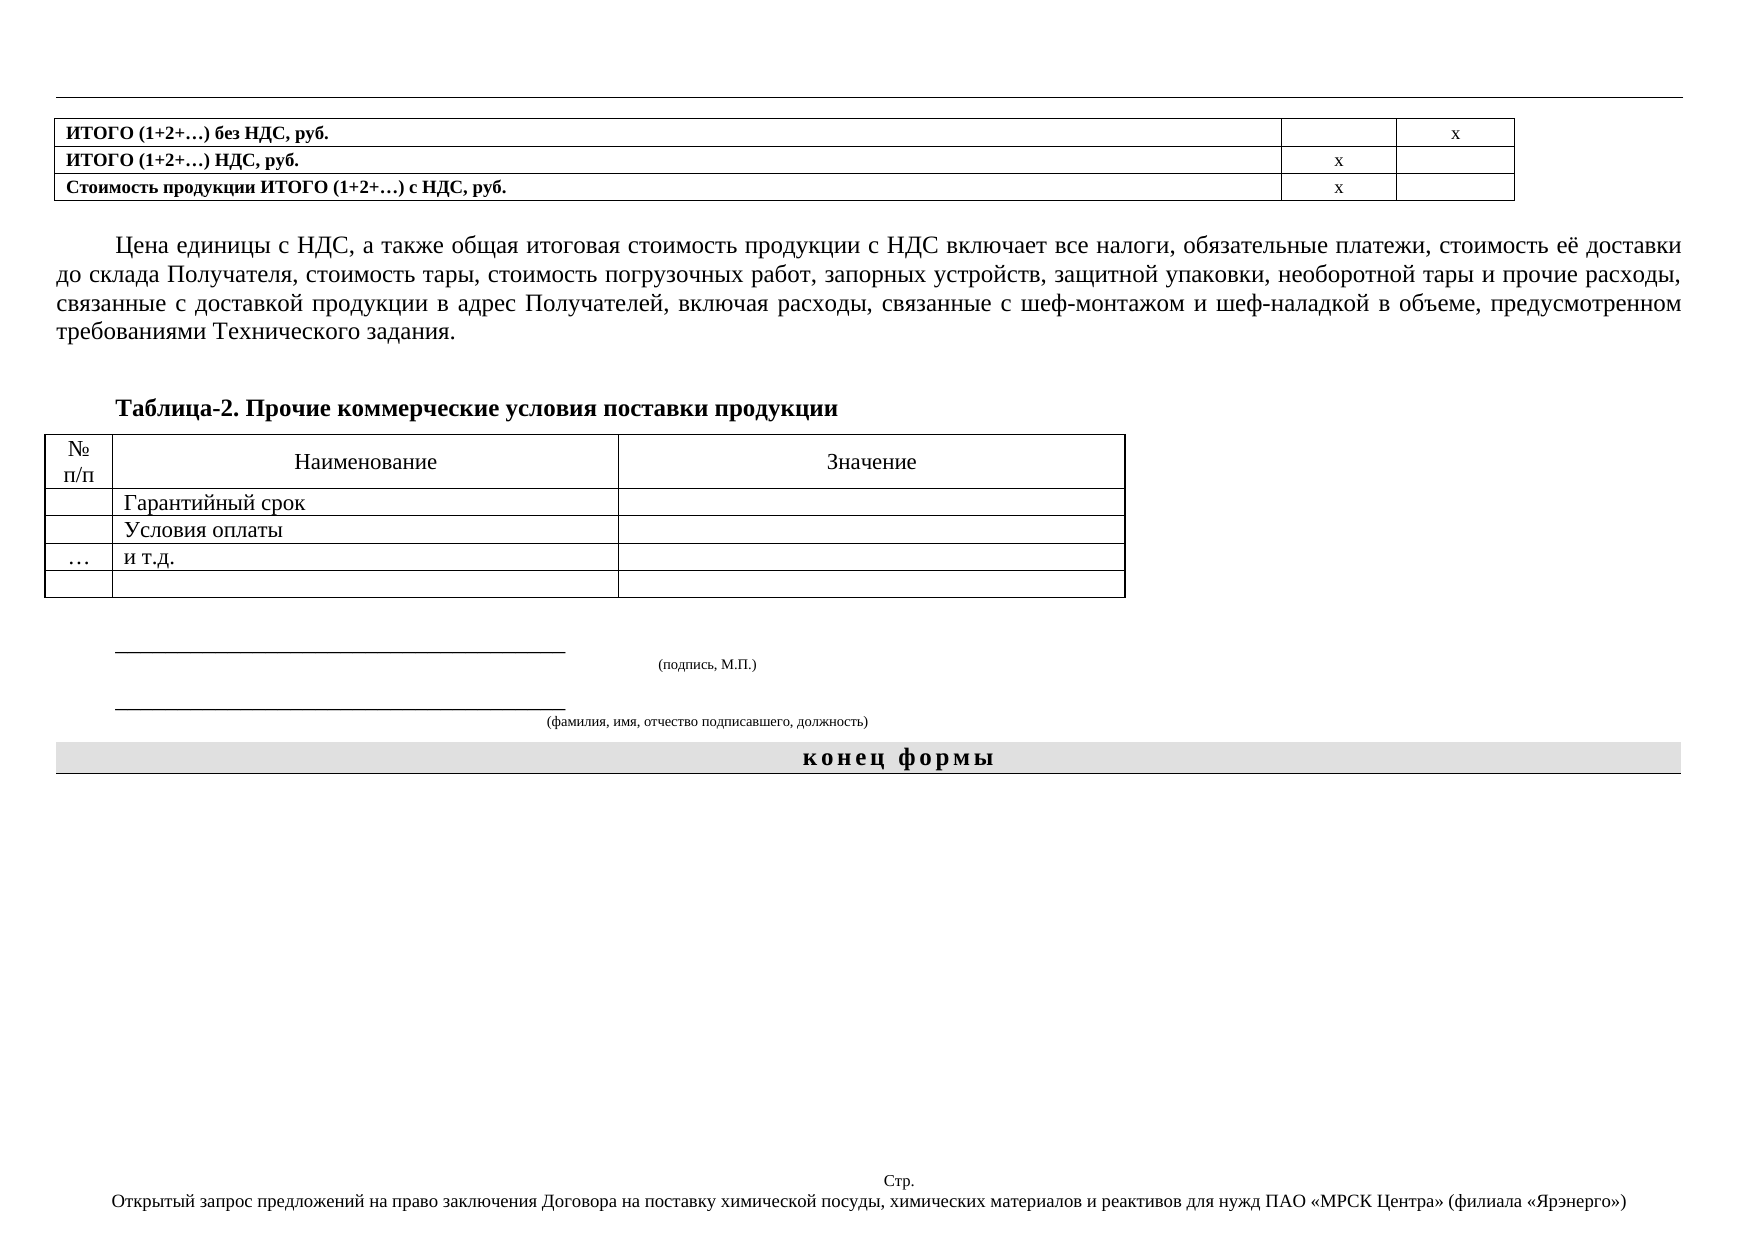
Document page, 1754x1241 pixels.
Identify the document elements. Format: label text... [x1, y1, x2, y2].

table_cell х [1397, 119, 1514, 146]
table_cell [46, 516, 112, 542]
table_cell [46, 489, 112, 515]
table_cell ИТОГО (1+2+…) без НДС, руб. [55, 119, 1281, 146]
table_cell [1282, 119, 1396, 146]
table_cell [1397, 147, 1514, 173]
text (фамилия, имя, отчество подписавшего, должность) [56, 713, 1299, 742]
text ____________________________________ [56, 627, 1683, 656]
table_cell и т.д. [113, 544, 618, 570]
table_cell [619, 516, 1124, 542]
text Цена единицы с НДС, а также общая итоговая стоимость продукции с НДС включает все налоги, обязательные платежи, стоимость её доставки до склада Получателя, стоимость тары, стоимость погрузочных работ, запорных устройств, защитной упаковки, необоротной тары и прочие расходы, связанные с доставкой продукции в адрес Получателей, включая расходы, связанные с шеф-монтажом и шеф-наладкой в объеме, предусмотренном требованиями Технического задания. [56, 230, 1683, 345]
table_cell Условия оплаты [113, 516, 618, 542]
text ____________________________________ [56, 684, 1683, 713]
table_cell х [1282, 147, 1396, 173]
table_cell ИТОГО (1+2+…) НДС, руб. [55, 147, 1281, 173]
table_cell [619, 489, 1124, 515]
table_header № п/п [46, 435, 112, 488]
table_cell х [1282, 174, 1396, 200]
text конец формы [56, 742, 1681, 773]
table_cell [1397, 174, 1514, 200]
table_cell [619, 544, 1124, 570]
table_header Наименование [113, 435, 618, 488]
table_cell Гарантийный срок [113, 489, 618, 515]
text (подпись, М.П.) [56, 656, 1299, 684]
table_cell … [46, 544, 112, 570]
table_cell [113, 571, 618, 597]
text Таблица-2. Прочие коммерческие условия поставки продукции [56, 393, 1683, 421]
table_cell Стоимость продукции ИТОГО (1+2+…) с НДС, руб. [55, 174, 1281, 200]
table_cell [619, 571, 1124, 597]
table_header Значение [619, 435, 1124, 488]
table_cell [46, 571, 112, 597]
